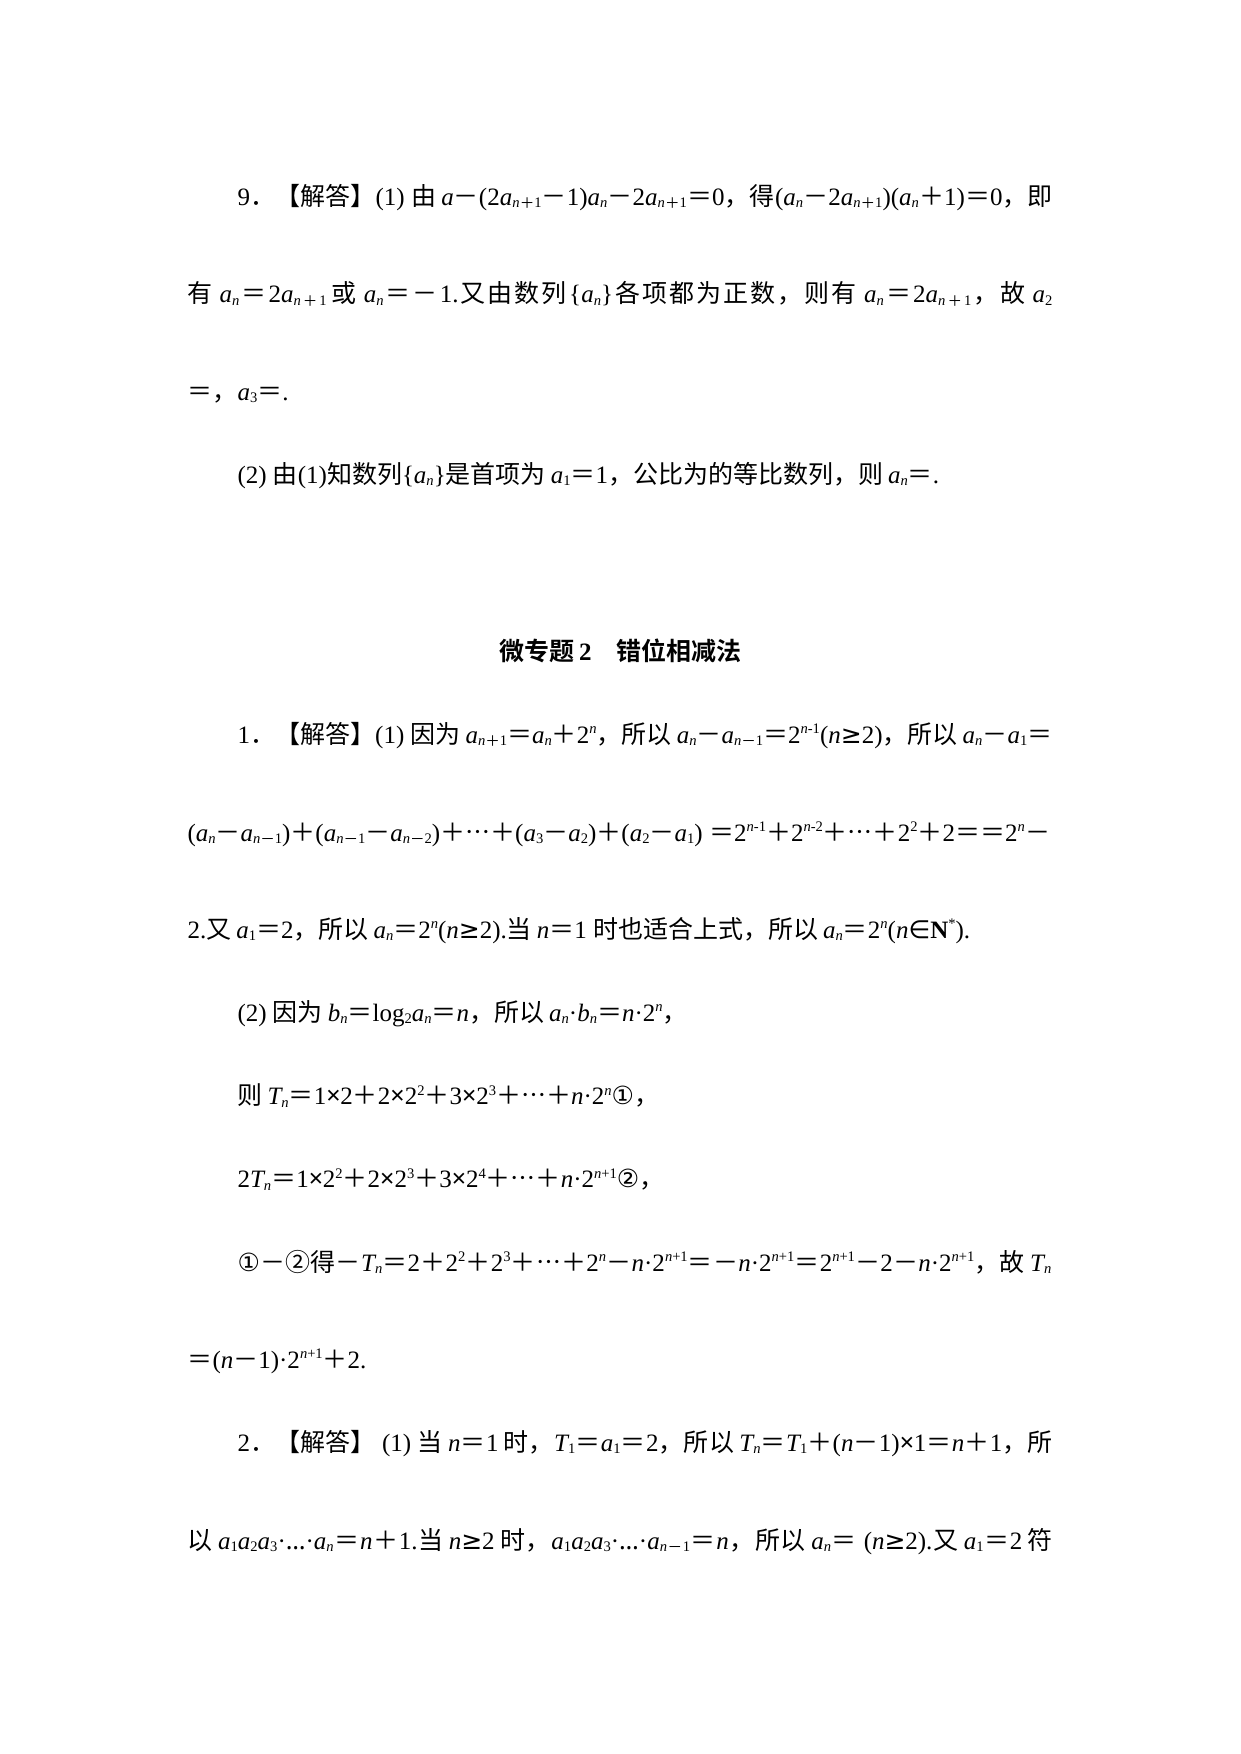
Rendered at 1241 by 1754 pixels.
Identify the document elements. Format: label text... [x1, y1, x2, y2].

text 则Tn＝1×2＋2×22＋3×23＋…＋n·2n①， [187, 1061, 1053, 1126]
text (2) 由(1)知数列{an}是首项为a1＝1，公比为的等比数列，则an＝. [187, 440, 1053, 505]
text ①－②得－Tn＝2＋22＋23＋…＋2n－n·2n+1＝－n·2n+1＝2n+1－2－n·2n+1，故Tn＝(n－1)·2n+1＋2. [187, 1228, 1053, 1390]
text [187, 1408, 1053, 1571]
text (2) 因为bn＝log2an＝n，所以an·bn＝n·2n， [187, 978, 1053, 1043]
text 1．【解答】(1) 因为an＋1＝an＋2n，所以an－an－1＝2n-1(n≥2)，所以an－a1＝(an－an－1)＋(an－1－an－2)＋…＋(a3－a2)＋(a2－a1) ＝2n-1＋2n-2＋…＋22＋2＝＝2n－2.又a1＝2，所以an＝2n(n≥2).当n＝1 时也适合上式，所以an＝2n(n∈N*). [187, 700, 1053, 960]
text 微专题2 错位相减法 [187, 617, 1053, 682]
text 2Tn＝1×22＋2×23＋3×24＋…＋n·2n+1②， [187, 1144, 1053, 1209]
text 9．【解答】(1) 由a－(2an＋1－1)an－2an＋1＝0，得(an－2an＋1)(an＋1)＝0，即有an＝2an＋1或an＝－1.又由数列{an}各项都为正数，则有an＝2an＋1，故a2＝，a3＝. [187, 162, 1053, 422]
